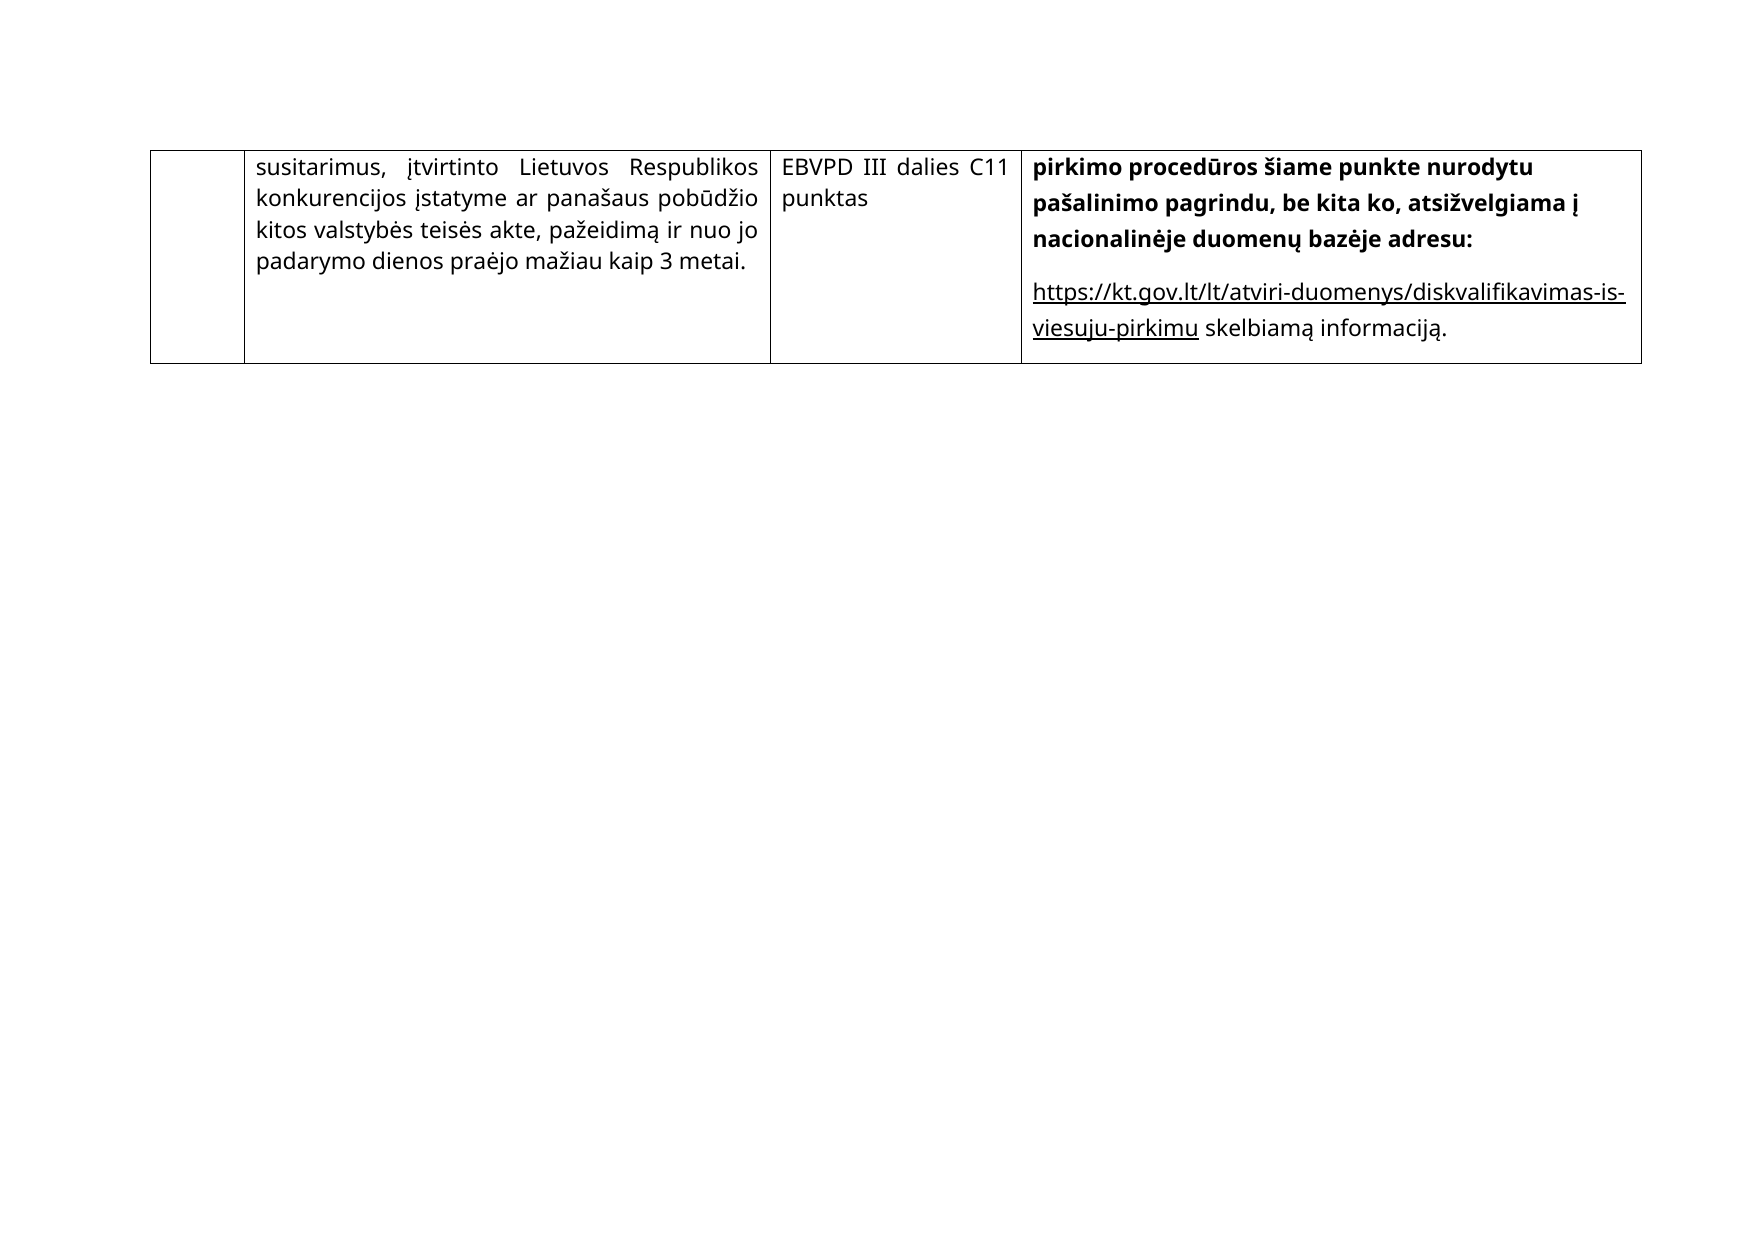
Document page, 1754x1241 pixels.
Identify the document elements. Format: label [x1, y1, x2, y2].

table_cell [151, 151, 244, 363]
table_cell [245, 151, 770, 363]
table_cell [1022, 151, 1641, 363]
table_cell [771, 151, 1021, 363]
